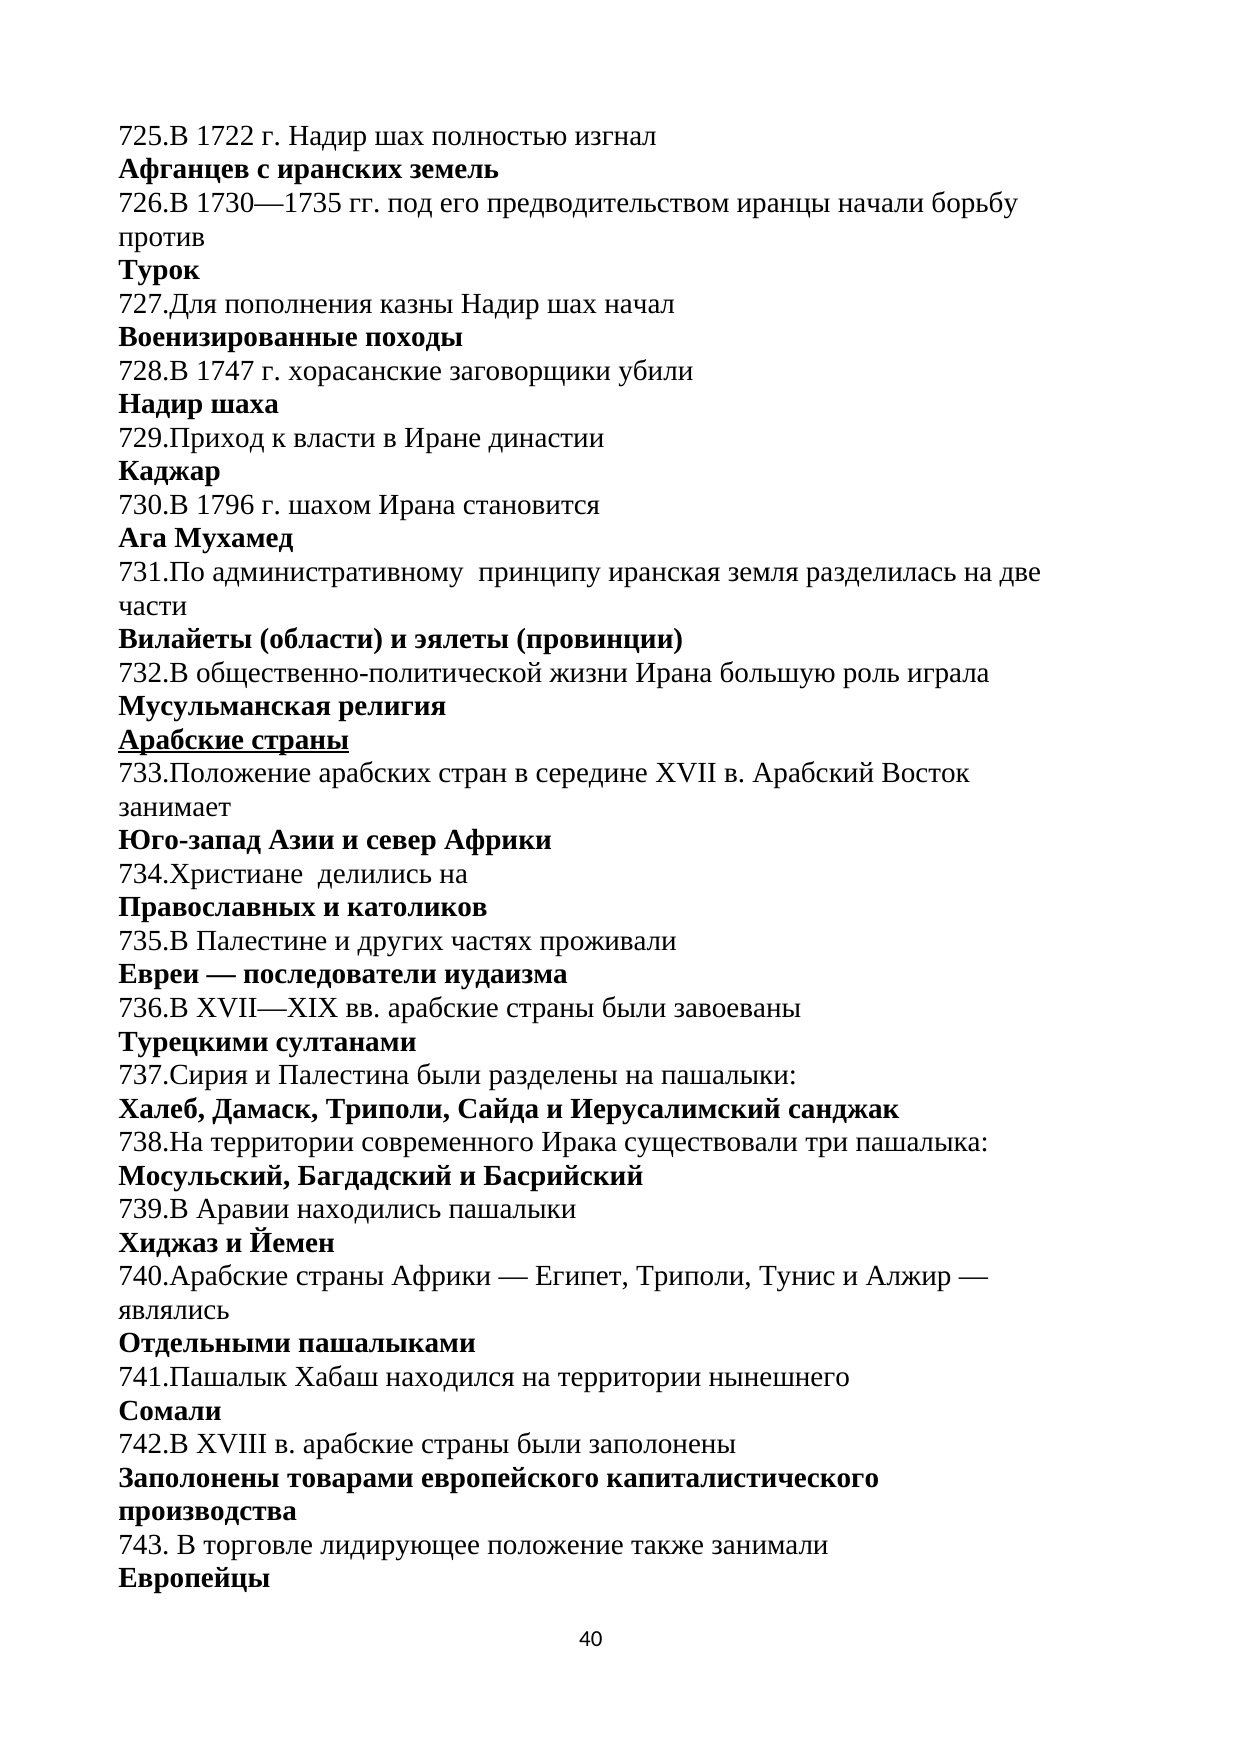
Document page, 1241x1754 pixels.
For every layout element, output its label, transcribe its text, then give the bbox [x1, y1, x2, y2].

text 740.Арабские страны Африки — Египет, Триполи, Тунис и Алжир — являлись [118, 1258, 1063, 1326]
text Вилайеты (области) и эялеты (провинции) [118, 621, 1063, 655]
text Православных и католиков [118, 889, 1063, 923]
text Заполонены товарами европейского капиталистического производства [118, 1460, 1063, 1527]
text Мосульский, Багдадский и Басрийский [118, 1158, 1063, 1191]
text 726.В 1730—1735 гг. под его предводительством иранцы начали борьбу против [118, 185, 1063, 252]
text 727.Для пополнения казны Надир шах начал [118, 286, 1063, 319]
text Сомали [118, 1393, 1063, 1426]
text Арабские страны [118, 722, 1063, 755]
text Афганцев с иранских земель [118, 152, 1063, 185]
text Ага Мухамед [118, 521, 1063, 554]
text 730.В . шахом Ирана становится [118, 487, 1063, 521]
text 741.Пашалык Хабаш находился на территории нынешнего [118, 1359, 1063, 1393]
text Военизированные походы [118, 319, 1063, 353]
text 742.В XVIII в. арабские страны были заполонены [118, 1426, 1063, 1460]
text Каджар [118, 453, 1063, 487]
text Турецкими султанами [118, 1024, 1063, 1057]
text 728.В . хорасанские заговорщики убили [118, 353, 1063, 386]
text Европейцы [118, 1560, 1063, 1594]
text 725.В . Надир шах полностью изгнал [118, 118, 1063, 152]
text Отдельными пашалыками [118, 1326, 1063, 1359]
text 729.Приход к власти в Иране династии [118, 420, 1063, 453]
text 735.В Палестине и других частях проживали [118, 923, 1063, 957]
text Мусульманская религия [118, 688, 1063, 722]
text 737.Сирия и Палестина были разделены на пашалыки: [118, 1057, 1063, 1091]
text Халеб, Дамаск, Триполи, Сайда и Иерусалимский санджак [118, 1091, 1063, 1124]
text 736.В XVII—ХIХ вв. арабские страны были завоеваны [118, 990, 1063, 1024]
text Надир шаха [118, 386, 1063, 420]
text 739.В Аравии находились пашалыки [118, 1191, 1063, 1225]
text Турок [118, 252, 1063, 286]
text Юго-запад Азии и север Африки [118, 822, 1063, 856]
text 743. В торговле лидирующее положение также занимали [118, 1527, 1063, 1560]
text Хиджаз и Йемен [118, 1225, 1063, 1258]
text 731.По административному принципу иранская земля разделилась на две части [118, 554, 1063, 621]
text 734.Христиане делились на [118, 856, 1063, 889]
text 732.В общественно-политической жизни Ирана большую роль играла [118, 655, 1063, 688]
text Евреи — последователи иудаизма [118, 957, 1063, 990]
text 733.Положение арабских стран в середине XVII в. Арабский Восток занимает [118, 755, 1063, 822]
text 738.На территории современного Ирака существовали три пашалыка: [118, 1124, 1063, 1158]
